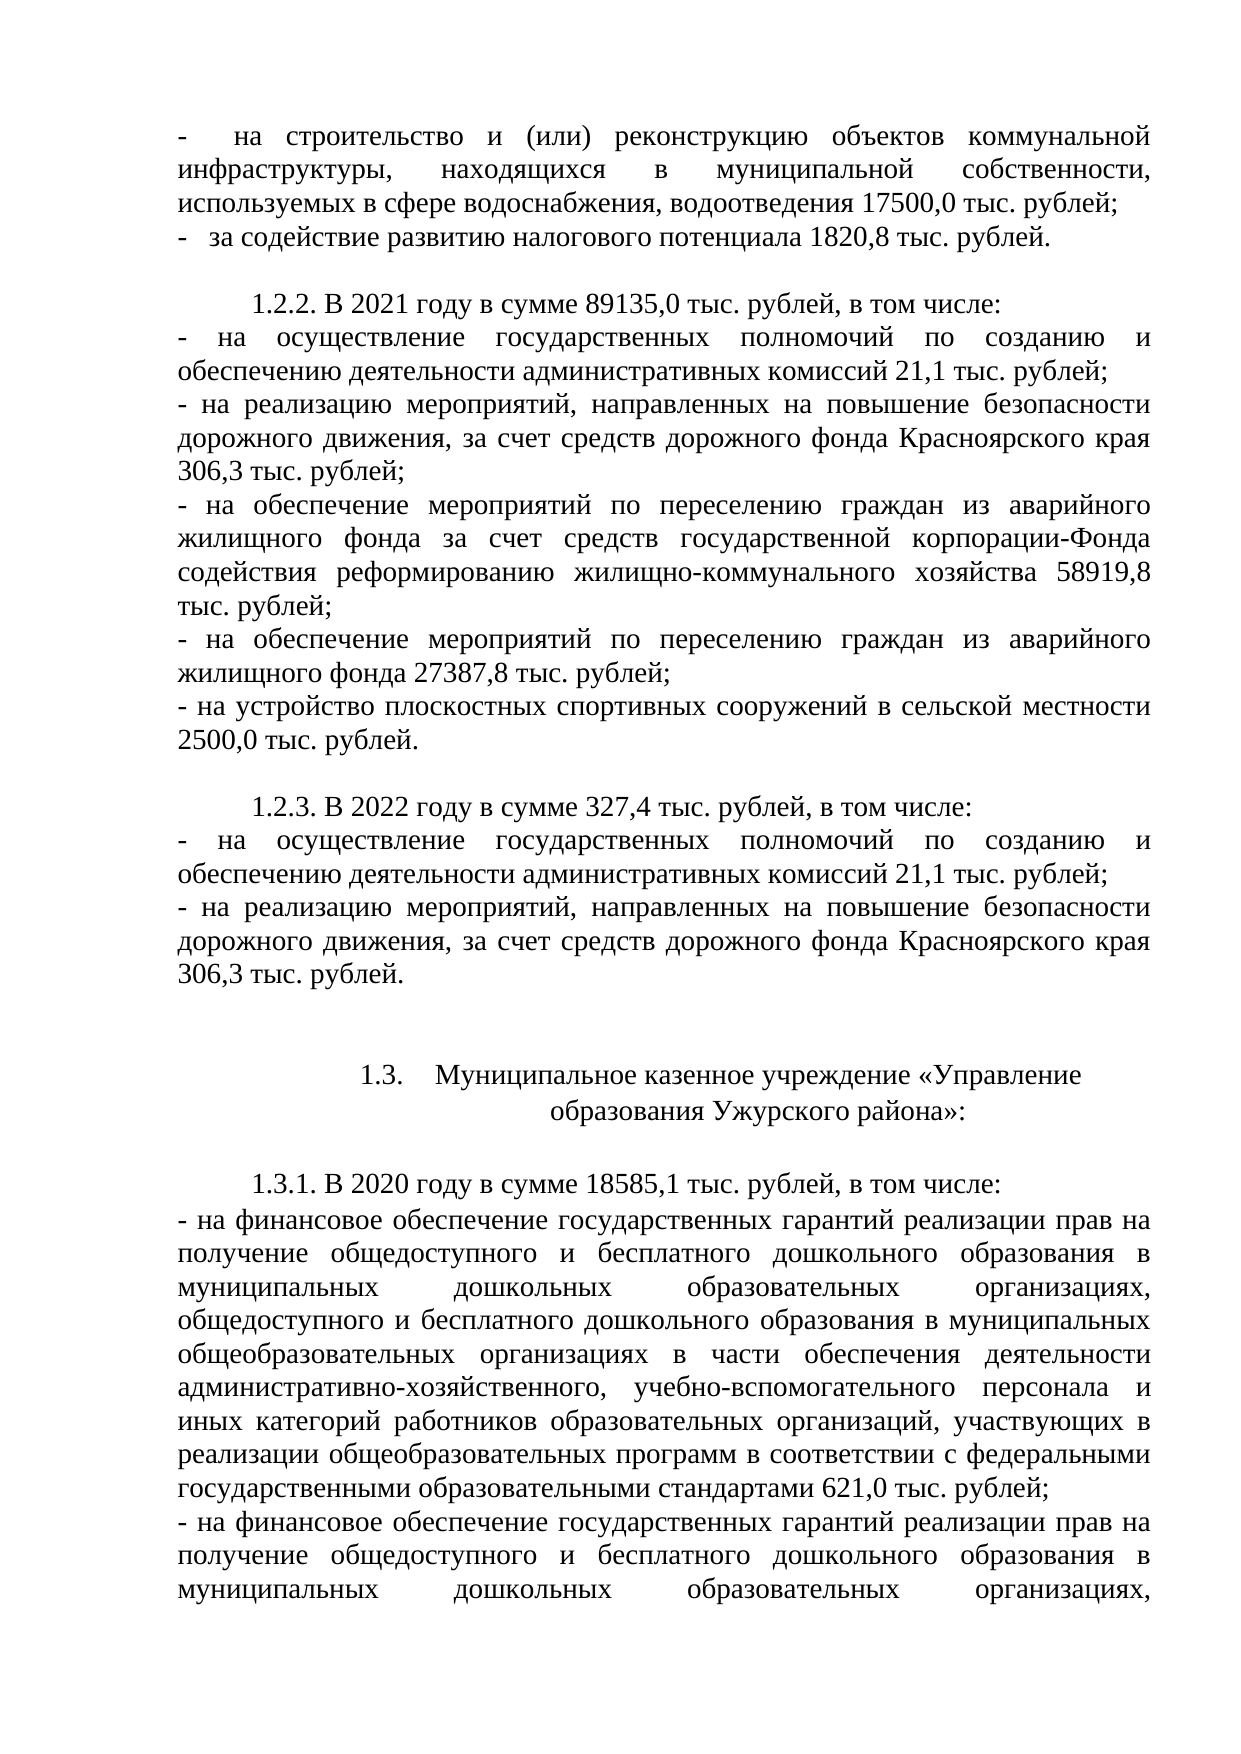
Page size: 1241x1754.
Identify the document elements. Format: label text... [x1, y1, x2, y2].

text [177, 1504, 1152, 1604]
text - на строительство и (или) реконструкцию объектов коммунальной инфраструктуры, находящихся в муниципальной собственности, используемых в сфере водоснабжения, водоотведения 17500,0 тыс. рублей; [177, 118, 1152, 219]
text 1.2.2. В 2021 году в сумме 89135,0 тыс. рублей, в том числе: [177, 286, 1152, 319]
text - на обеспечение мероприятий по переселению граждан из аварийного жилищного фонда 27387,8 тыс. рублей; [177, 621, 1152, 688]
text - на финансовое обеспечение государственных гарантий реализации прав на получение общедоступного и бесплатного дошкольного образования в муниципальных дошкольных образовательных организациях, общедоступного и бесплатного дошкольного образования в муниципальных общеобразовательных организациях в части обеспечения деятельности административно-хозяйственного, учебно-вспомогательного персонала и иных категорий работников образовательных организаций, участвующих в реализации общеобразовательных программ в соответствии с федеральными государственными образовательными стандартами 621,0 тыс. рублей; [177, 1202, 1152, 1504]
text - за содействие развитию налогового потенциала 1820,8 тыс. рублей. [177, 219, 1152, 252]
text - на реализацию мероприятий, направленных на повышение безопасности дорожного движения, за счет средств дорожного фонда Красноярского края 306,3 тыс. рублей; [177, 386, 1152, 487]
text - на осуществление государственных полномочий по созданию и обеспечению деятельности административных комиссий 21,1 тыс. рублей; [177, 319, 1152, 386]
text 1.2.3. В 2022 году в сумме 327,4 тыс. рублей, в том числе: [177, 789, 1152, 822]
text - на обеспечение мероприятий по переселению граждан из аварийного жилищного фонда за счет средств государственной корпорации-Фонда содействия реформированию жилищно-коммунального хозяйства 58919,8 тыс. рублей; [177, 487, 1152, 621]
text - на устройство плоскостных спортивных сооружений в сельской местности 2500,0 тыс. рублей. [177, 688, 1152, 755]
text - на осуществление государственных полномочий по созданию и обеспечению деятельности административных комиссий 21,1 тыс. рублей; [177, 822, 1152, 889]
list Муниципальное казенное учреждение «Управление образования Ужурского района»: [290, 1057, 1152, 1127]
text - на реализацию мероприятий, направленных на повышение безопасности дорожного движения, за счет средств дорожного фонда Красноярского края 306,3 тыс. рублей. [177, 889, 1152, 990]
text 1.3.1. В 2020 году в сумме 18585,1 тыс. рублей, в том числе: [177, 1166, 1152, 1199]
